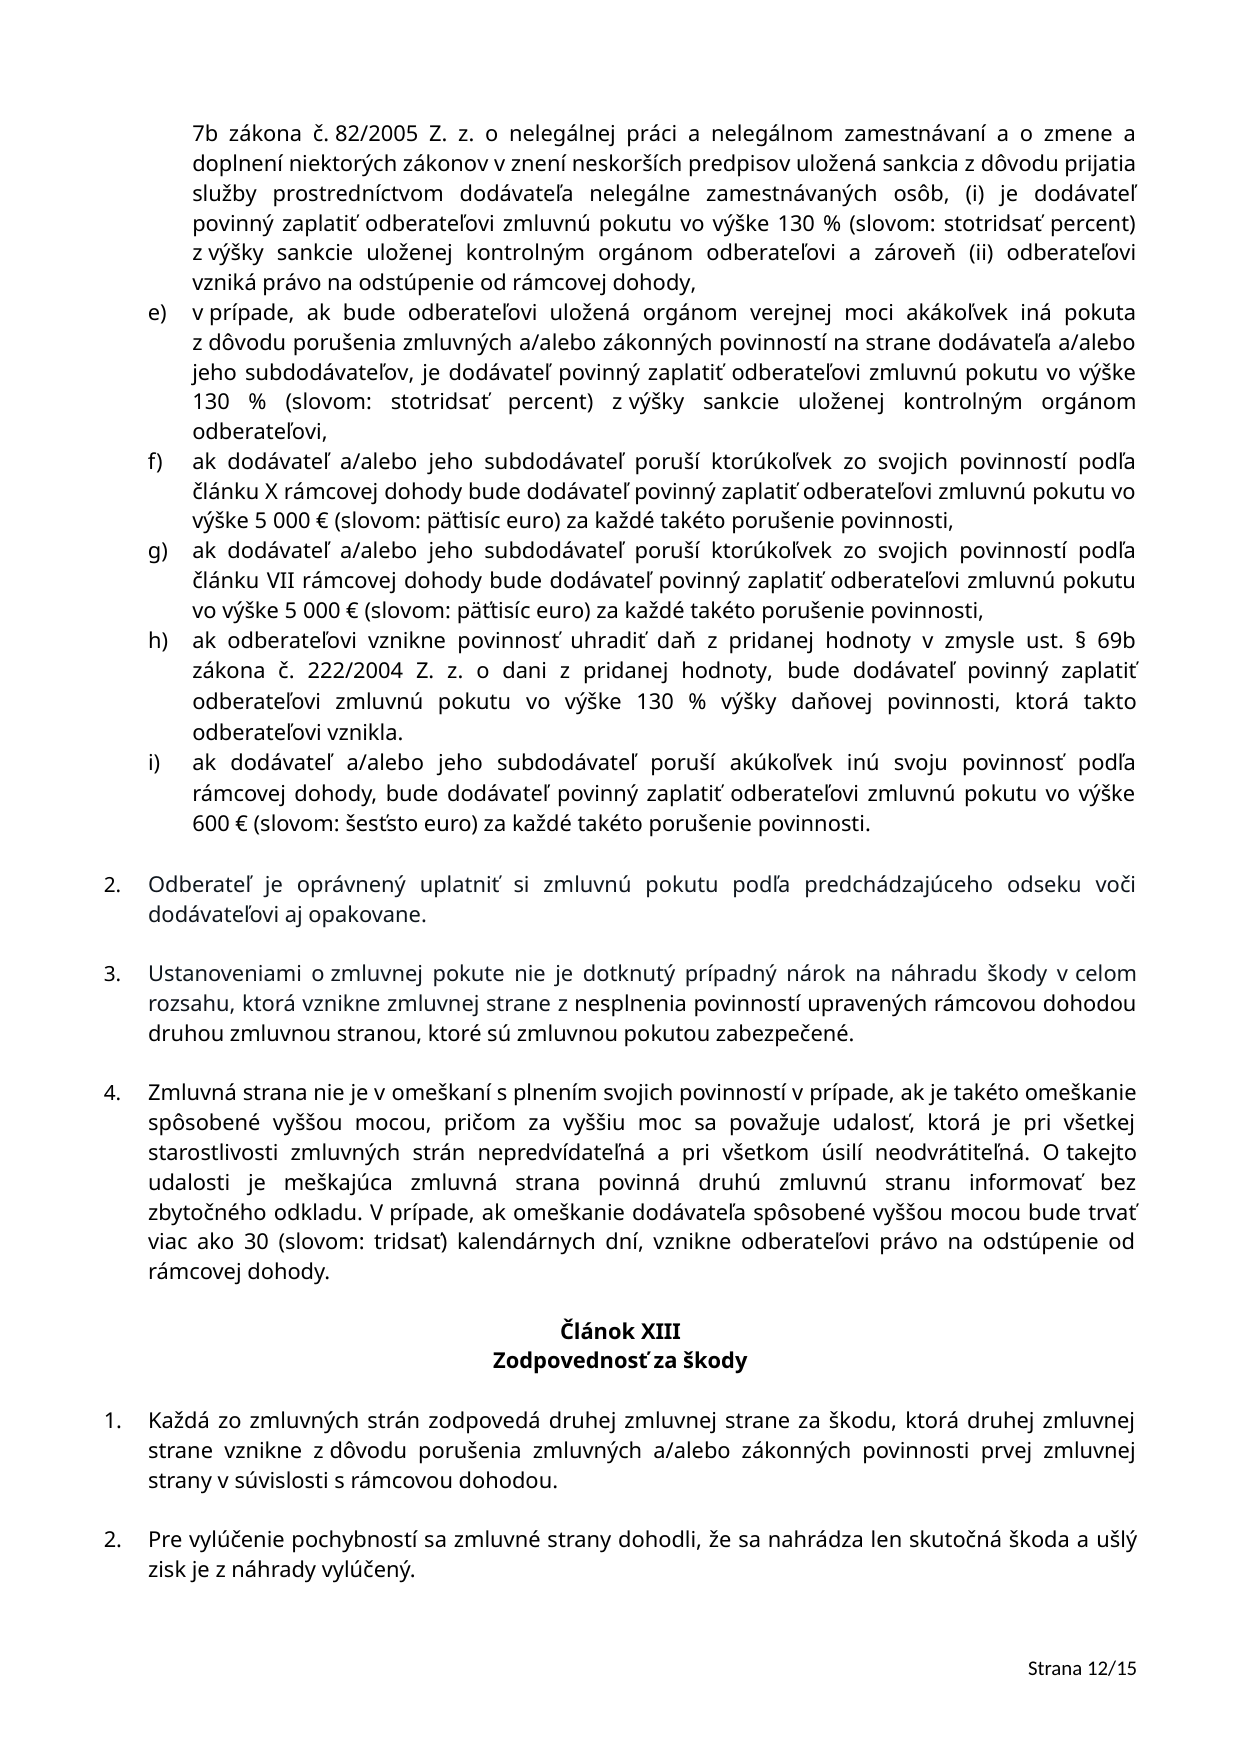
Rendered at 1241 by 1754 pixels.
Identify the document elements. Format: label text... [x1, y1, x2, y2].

list ak dodávateľ a/alebo jeho subdodávateľ poruší ktorúkoľvek zo svojich povinností podľa článku X rámcovej dohody bude dodávateľ povinný zaplatiť odberateľovi zmluvnú pokutu vo výške 5 000 € (slovom: päťtisíc euro) za každé takéto porušenie povinnosti, [148, 446, 1137, 535]
list Ustanoveniami o zmluvnej pokute nie je dotknutý prípadný nárok na náhradu škody v celom rozsahu, ktorá vznikne zmluvnej strane z nesplnenia povinností upravených rámcovou dohodou druhou zmluvnou stranou, ktoré sú zmluvnou pokutou zabezpečené. [103, 958, 1137, 1048]
list v prípade, ak bude odberateľovi uložená orgánom verejnej moci akákoľvek iná pokuta z dôvodu porušenia zmluvných a/alebo zákonných povinností na strane dodávateľa a/alebo jeho subdodávateľov, je dodávateľ povinný zaplatiť odberateľovi zmluvnú pokutu vo výške 130 % (slovom: stotridsať percent) z výšky sankcie uloženej kontrolným orgánom odberateľovi, [148, 297, 1137, 446]
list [148, 118, 1137, 297]
list ak dodávateľ a/alebo jeho subdodávateľ poruší ktorúkoľvek zo svojich povinností podľa článku VII rámcovej dohody bude dodávateľ povinný zaplatiť odberateľovi zmluvnú pokutu vo výške 5 000 € (slovom: päťtisíc euro) za každé takéto porušenie povinnosti, [148, 535, 1137, 625]
text Článok XIII [103, 1316, 1137, 1346]
list Odberateľ je oprávnený uplatniť si zmluvnú pokutu podľa predchádzajúceho odseku voči dodávateľovi aj opakovane. [103, 869, 1137, 928]
list Pre vylúčenie pochybností sa zmluvné strany dohodli, že sa nahrádza len skutočná škoda a ušlý zisk je z náhrady vylúčený. [103, 1524, 1137, 1584]
list ak odberateľovi vznikne povinnosť uhradiť daň z pridanej hodnoty v zmysle ust. § 69b zákona č. 222/2004 Z. z. o dani z pridanej hodnoty, bude dodávateľ povinný zaplatiť odberateľovi zmluvnú pokutu vo výške 130 % výšky daňovej povinnosti, ktorá takto odberateľovi vznikla. [148, 625, 1137, 746]
list Každá zo zmluvných strán zodpovedá druhej zmluvnej strane za škodu, ktorá druhej zmluvnej strane vznikne z dôvodu porušenia zmluvných a/alebo zákonných povinnosti prvej zmluvnej strany v súvislosti s rámcovou dohodou. [103, 1405, 1137, 1494]
list ak dodávateľ a/alebo jeho subdodávateľ poruší akúkoľvek inú svoju povinnosť podľa rámcovej dohody, bude dodávateľ povinný zaplatiť odberateľovi zmluvnú pokutu vo výške 600 € (slovom: šesťsto euro) za každé takéto porušenie povinnosti. [148, 747, 1137, 838]
list Zmluvná strana nie je v omeškaní s plnením svojich povinností v prípade, ak je takéto omeškanie spôsobené vyššou mocou, pričom za vyššiu moc sa považuje udalosť, ktorá je pri všetkej starostlivosti zmluvných strán nepredvídateľná a pri všetkom úsilí neodvrátiteľná. O takejto udalosti je meškajúca zmluvná strana povinná druhú zmluvnú stranu informovať bez zbytočného odkladu. V prípade, ak omeškanie dodávateľa spôsobené vyššou mocou bude trvať viac ako 30 (slovom: tridsať) kalendárnych dní, vznikne odberateľovi právo na odstúpenie od rámcovej dohody. [103, 1077, 1137, 1286]
text Zodpovednosť za škody [103, 1346, 1137, 1375]
